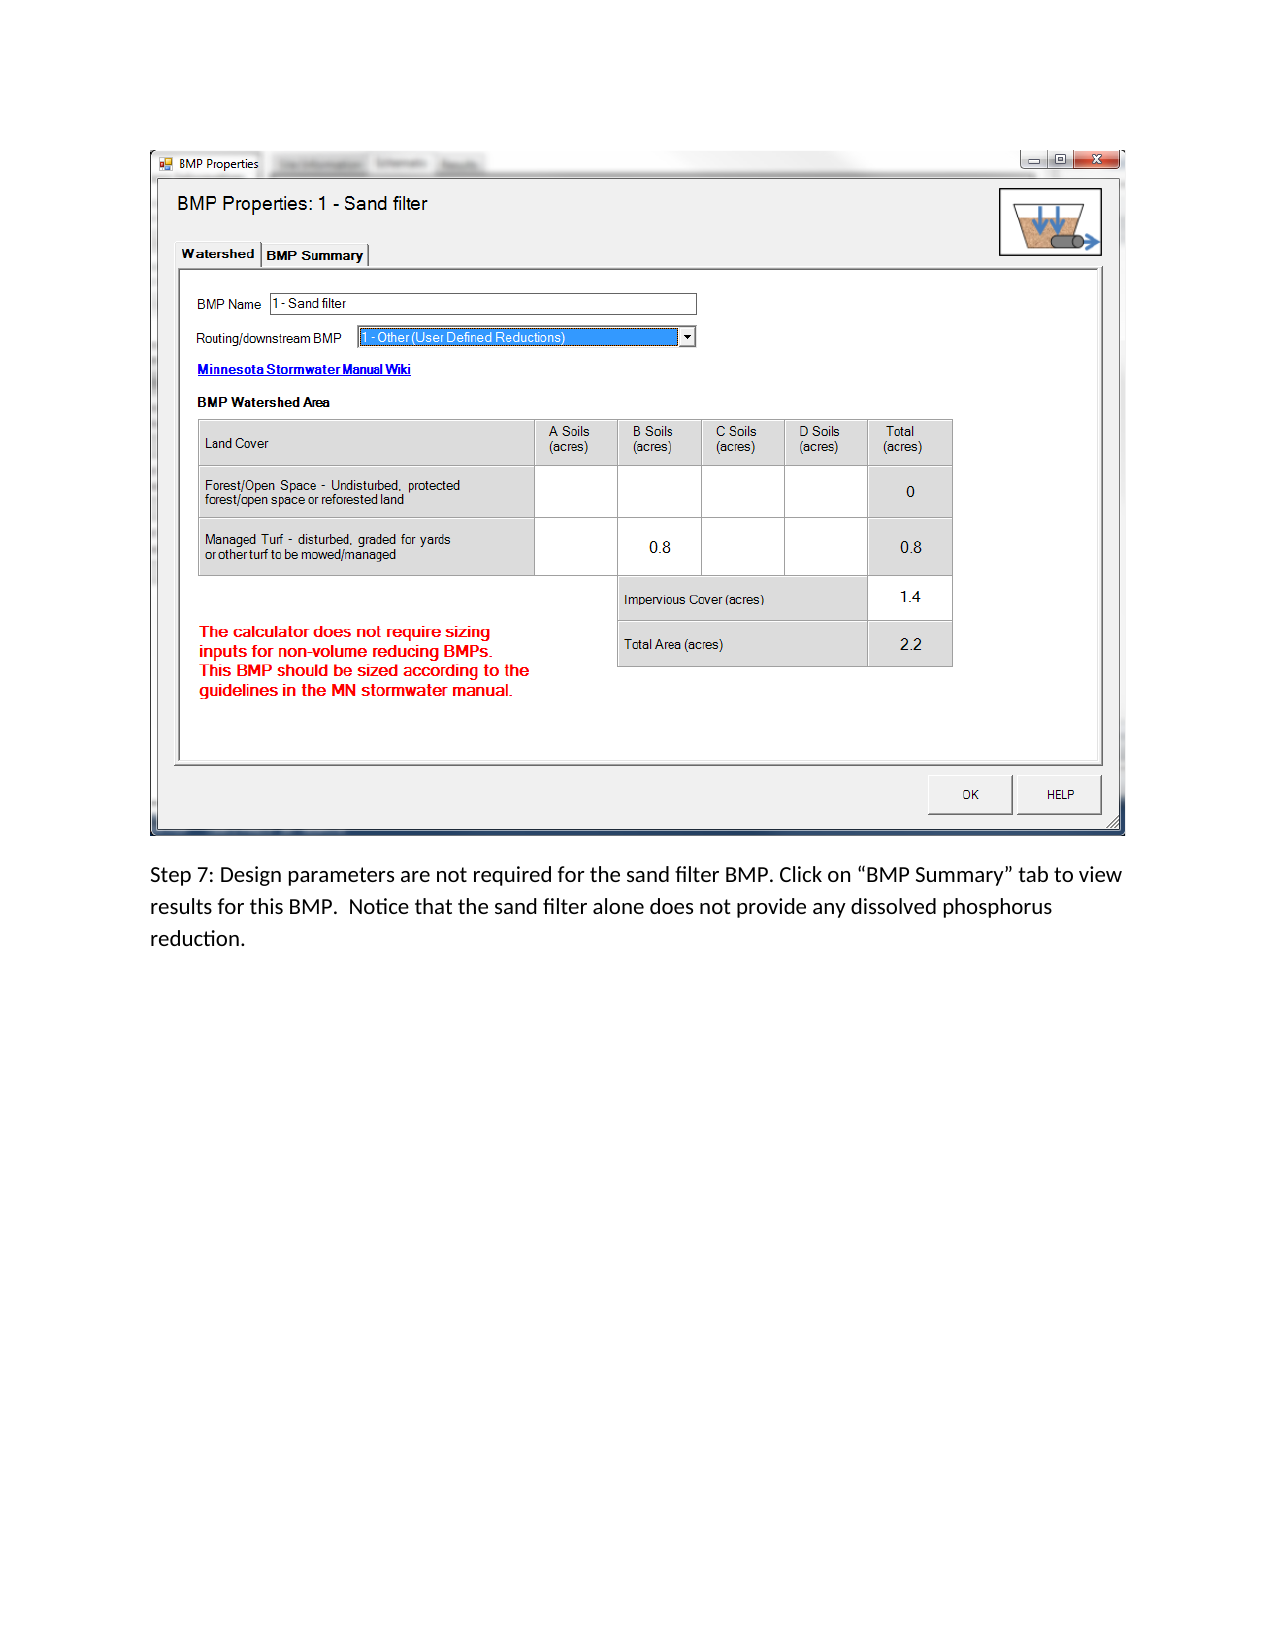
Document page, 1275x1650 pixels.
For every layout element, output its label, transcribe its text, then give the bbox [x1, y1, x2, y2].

text Step 7: Design parameters are not required for the sand filter BMP. Click on “BMP Summary” tab to view results for this BMP. Notice that the sand filter alone does not provide any dissolved phosphorus reduction. [150, 860, 1125, 953]
picture [150, 150, 1125, 836]
